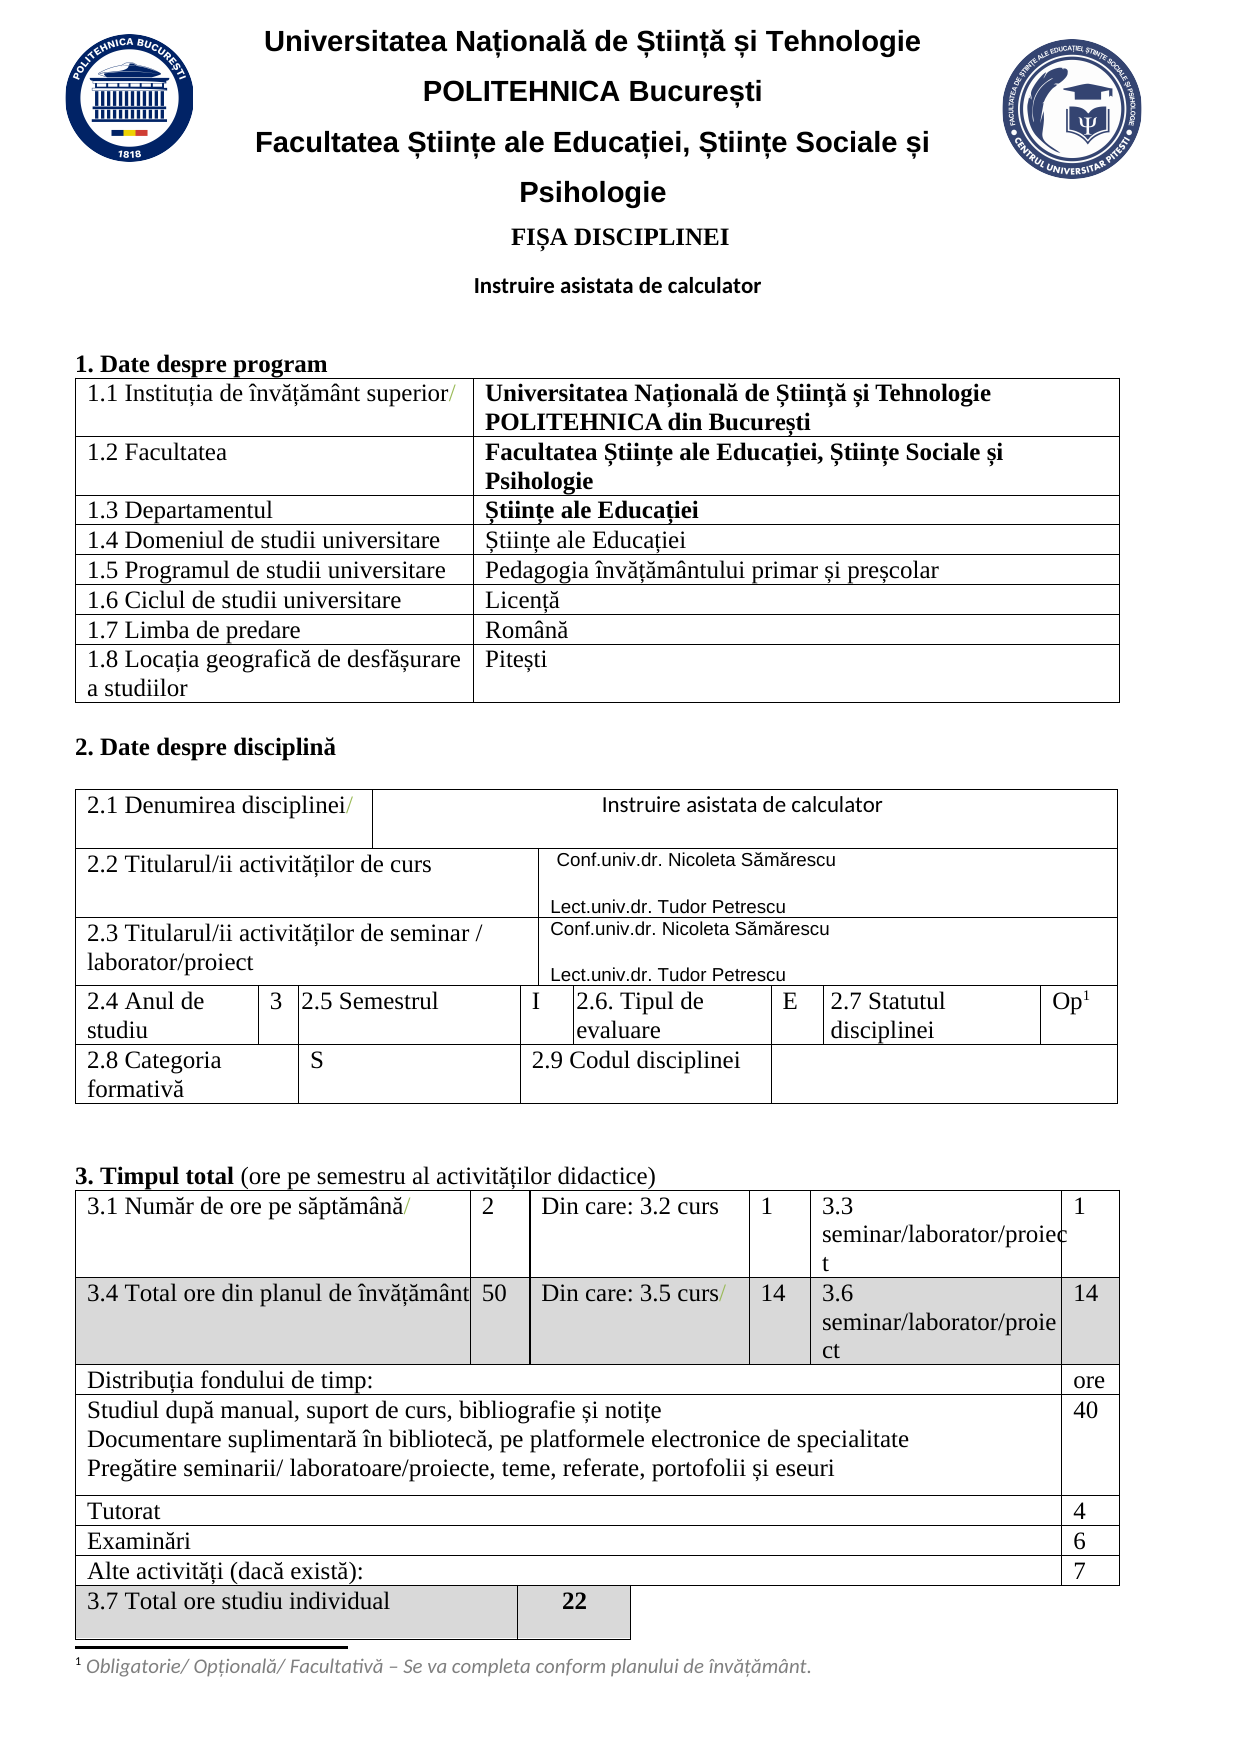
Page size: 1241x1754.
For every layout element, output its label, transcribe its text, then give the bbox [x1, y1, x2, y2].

text Instruire asistata de calculator [75, 271, 1165, 299]
picture [65, 34, 193, 162]
table_cell Studiul după manual, suport de curs, bibliografie și notițe Documentare suplimentară în bibliotecă, pe platformele electronice de specialitate Pregătire seminarii/ laboratoare/proiecte, teme, referate, portofolii și eseuri [76, 1395, 1061, 1495]
table_cell Pitești [474, 645, 1119, 702]
table_cell 3.4 Total ore din planul de învățământ [76, 1278, 470, 1364]
table_cell Științe ale Educației [474, 525, 1119, 554]
table_cell 1.5 Programul de studii universitare [76, 555, 473, 584]
table_cell Op [1041, 986, 1117, 1044]
table_header 2.1 Denumirea disciplinei/ [76, 790, 372, 848]
table_cell 2.3 Titularul/ii activităților de seminar / laborator/proiect [76, 918, 538, 985]
table_cell 1.2 Facultatea [76, 437, 473, 494]
table_cell Conf.univ.dr. Nicoleta Sămărescu Lect.univ.dr. Tudor Petrescu [539, 918, 1117, 985]
table_cell 3 [259, 986, 298, 1044]
table_cell 4 [1062, 1496, 1119, 1525]
table_cell 3.6 seminar/laborator/proiect [811, 1278, 1061, 1364]
table_cell 2.7 Statutul disciplinei [824, 986, 1040, 1044]
table_cell E [772, 986, 823, 1044]
table_cell 2.6. Tipul de evaluare [574, 986, 771, 1044]
table_cell Licență [474, 585, 1119, 614]
table_cell 1.3 Departamentul [76, 496, 473, 524]
table_header 2 [471, 1191, 529, 1277]
table_cell 2.4 Anul de studiu [76, 986, 258, 1044]
table_cell 2.9 Codul disciplinei [521, 1045, 771, 1102]
table_cell I [521, 986, 573, 1044]
table_cell Conf.univ.dr. Nicoleta Sămărescu Lect.univ.dr. Tudor Petrescu [539, 849, 1117, 917]
text 1. Date despre program [75, 349, 1165, 377]
table_header 3.3 seminar/laborator/proiect [811, 1191, 1061, 1277]
table_cell 1.4 Domeniul de studii universitare [76, 525, 473, 554]
table_cell Examinări [76, 1526, 1061, 1555]
table_cell 7 [1062, 1556, 1119, 1585]
table_header Universitatea Națională de Știință și Tehnologie POLITEHNICA din București [474, 379, 1119, 436]
text 3. Timpul total (ore pe semestru al activităților didactice) [75, 1161, 1165, 1190]
table_cell Tutorat [76, 1496, 1061, 1525]
table_cell 50 [471, 1278, 529, 1364]
table_cell ore [1062, 1365, 1119, 1394]
picture [1002, 39, 1142, 179]
table_cell 2.5 Semestrul [299, 986, 520, 1044]
table_cell Română [474, 615, 1119, 643]
table_cell 40 [1062, 1395, 1119, 1495]
table_cell 2.2 Titularul/ii activităților de curs [76, 849, 538, 917]
table_cell 2.8 Categoria formativă [76, 1045, 298, 1102]
table_cell Facultatea Științe ale Educației, Științe Sociale și Psihologie [474, 437, 1119, 494]
table_cell 14 [1062, 1278, 1119, 1364]
table_cell 6 [1062, 1526, 1119, 1555]
table_header Instruire asistata de calculator [373, 790, 1117, 848]
table_cell S [299, 1045, 520, 1102]
table_cell Științe ale Educației [474, 496, 1119, 524]
table_cell [772, 1045, 1117, 1102]
text fișa disciplinei [75, 112, 1165, 250]
table_cell 1.7 Limba de predare [76, 615, 473, 643]
table_header 3.1 Număr de ore pe săptămână/ [76, 1191, 470, 1277]
table_header 1 [1062, 1191, 1119, 1277]
table_header Din care: 3.2 curs [531, 1191, 749, 1277]
table_cell Alte activități (dacă există): [76, 1556, 1061, 1585]
table_cell Distribuția fondului de timp: [76, 1365, 1061, 1394]
table_cell Din care: 3.5 curs/ [531, 1278, 749, 1364]
table_header 1.1 Instituția de învățământ superior/ [76, 379, 473, 436]
table_header 1 [750, 1191, 810, 1277]
table_cell 1.6 Ciclul de studii universitare [76, 585, 473, 614]
table_cell 14 [750, 1278, 810, 1364]
table_cell 3.7 Total ore studiu individual [76, 1586, 517, 1638]
table_cell 22 [518, 1586, 630, 1638]
table_cell Pedagogia învățământului primar și preșcolar [474, 555, 1119, 584]
text 2. Date despre disciplină [75, 732, 1165, 761]
table_cell 1.8 Locația geografică de desfășurare a studiilor [76, 645, 473, 702]
